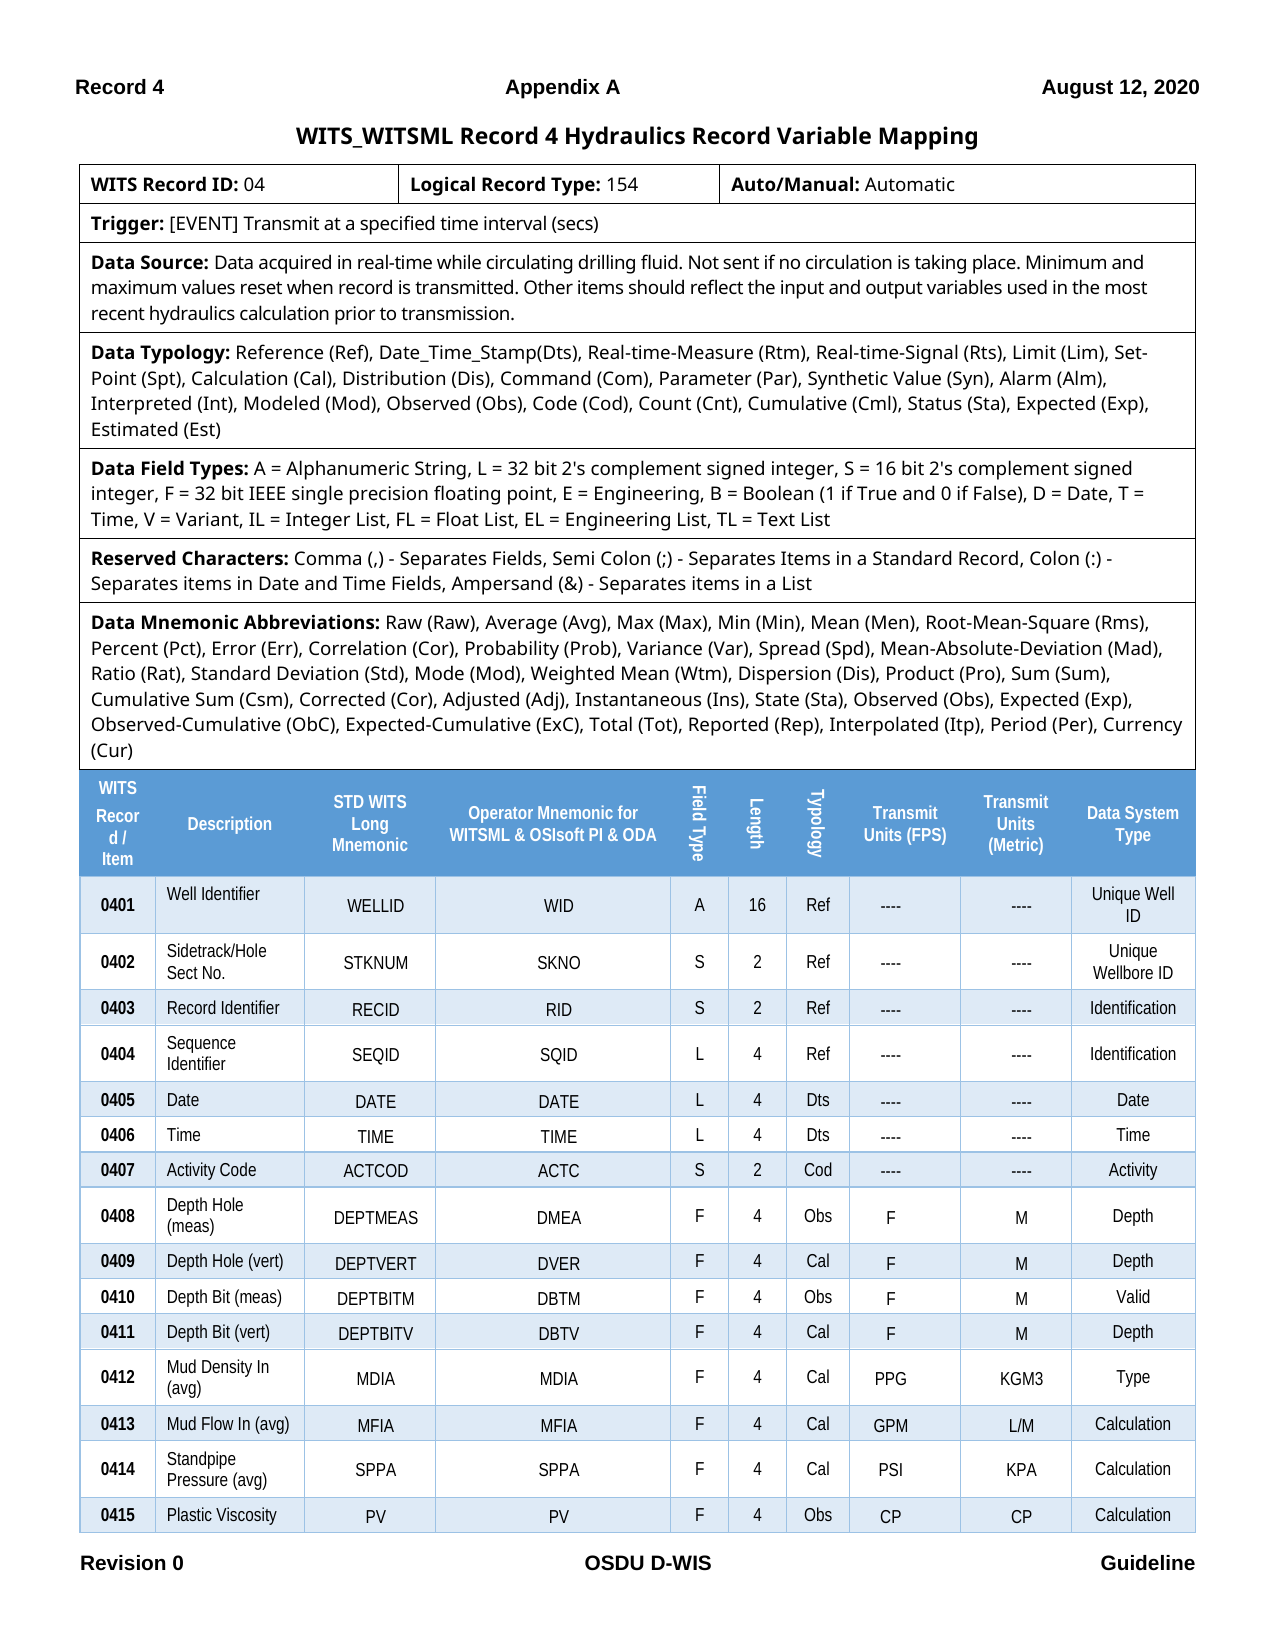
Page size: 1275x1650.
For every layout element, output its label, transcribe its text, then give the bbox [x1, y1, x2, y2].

table_cell Activity Code [156, 1153, 304, 1186]
table_cell Time [156, 1117, 304, 1151]
table_cell ---- [850, 934, 960, 989]
table_cell MFIA [305, 1406, 435, 1440]
table_cell CP [961, 1498, 1071, 1532]
table_cell Time [1072, 1117, 1195, 1151]
table_cell L/M [961, 1406, 1071, 1440]
table_cell M [961, 1314, 1071, 1348]
table_cell SKNO [436, 934, 670, 989]
table_cell ACTCOD [305, 1153, 435, 1186]
table_cell 4 [729, 1188, 786, 1243]
table_cell SPPA [436, 1441, 670, 1497]
table_cell F [671, 1244, 728, 1278]
table_cell 4 [729, 1441, 786, 1497]
table_cell F [671, 1350, 728, 1405]
table_cell ---- [850, 990, 960, 1024]
table_cell Calculation [1072, 1406, 1195, 1440]
table_cell 4 [729, 1350, 786, 1405]
table_cell Dts [787, 1117, 849, 1151]
table_cell F [671, 1188, 728, 1243]
table_cell CP [850, 1498, 960, 1532]
table_cell Mud Density In (avg) [156, 1350, 304, 1405]
table_cell TIME [436, 1117, 670, 1151]
table_cell ---- [850, 877, 960, 933]
table_cell 4 [729, 1117, 786, 1151]
table_cell Data Field Types: A = Alphanumeric String, L = 32 bit 2's complement signed integer, S = 16 bit 2's complement signed integer, F = 32 bit IEEE single precision floating point, E = Engineering, B = Boolean (1 if True and 0 if False), D = Date, T = Time, V = Variant, IL = Integer List, FL = Float List, EL = Engineering List, TL = Text List [80, 449, 1195, 538]
table_cell Calculation [1072, 1441, 1195, 1497]
table_cell Identification [1072, 1026, 1195, 1081]
table_cell Obs [787, 1498, 849, 1532]
table_cell DEPTVERT [305, 1244, 435, 1278]
table_cell Record Identifier [156, 990, 304, 1024]
table_cell PV [305, 1498, 435, 1532]
table_cell Type [1072, 1350, 1195, 1405]
table_cell Unique Well ID [1072, 877, 1195, 933]
table_cell L [671, 1117, 728, 1151]
table_cell ---- [961, 1117, 1071, 1151]
table_cell Depth [1072, 1188, 1195, 1243]
table_cell 0414 [81, 1441, 155, 1497]
table_cell RECID [305, 990, 435, 1024]
table_cell 0415 [81, 1498, 155, 1532]
table_cell SEQID [305, 1026, 435, 1081]
table_cell M [961, 1244, 1071, 1278]
table_cell RID [436, 990, 670, 1024]
table_cell ---- [850, 1026, 960, 1081]
table_cell Standpipe Pressure (avg) [156, 1441, 304, 1497]
table_cell 2 [729, 990, 786, 1024]
table_cell Activity [1072, 1153, 1195, 1186]
subtitle WITS_WITSML Record 4 Hydraulics Record Variable Mapping [75, 120, 1200, 151]
table_cell ---- [850, 1117, 960, 1151]
table_cell 4 [729, 1244, 786, 1278]
table_cell L [671, 1026, 728, 1081]
table_cell M [961, 1279, 1071, 1313]
table_cell ACTC [436, 1153, 670, 1186]
table_cell 0407 [81, 1153, 155, 1186]
table_cell L [671, 1082, 728, 1116]
table_cell A [671, 877, 728, 933]
table_cell F [850, 1244, 960, 1278]
table_cell ---- [961, 1082, 1071, 1116]
table_cell Depth Bit (vert) [156, 1314, 304, 1348]
table_cell Sequence Identifier [156, 1026, 304, 1081]
table_cell WELLID [305, 877, 435, 933]
table_cell Cod [787, 1153, 849, 1186]
table_cell Unique Wellbore ID [1072, 934, 1195, 989]
table_cell Valid [1072, 1279, 1195, 1313]
table_cell ---- [850, 1082, 960, 1116]
table_cell F [850, 1314, 960, 1348]
table_cell Obs [787, 1279, 849, 1313]
table_cell F [671, 1406, 728, 1440]
table_cell 4 [729, 1082, 786, 1116]
table_cell ---- [961, 877, 1071, 933]
table_cell 4 [729, 1279, 786, 1313]
table_cell F [850, 1279, 960, 1313]
table_cell F [671, 1314, 728, 1348]
table_header STD WITS Long Mnemonic [305, 771, 435, 876]
table_cell DBTV [436, 1314, 670, 1348]
table_cell DEPTMEAS [305, 1188, 435, 1243]
table_cell DATE [305, 1082, 435, 1116]
table_cell Cal [787, 1350, 849, 1405]
table_cell PSI [850, 1441, 960, 1497]
table_cell Depth Hole (meas) [156, 1188, 304, 1243]
table_cell 0403 [81, 990, 155, 1024]
table_cell Data Mnemonic Abbreviations: Raw (Raw), Average (Avg), Max (Max), Min (Min), Mean (Men), Root-Mean-Square (Rms), Percent (Pct), Error (Err), Correlation (Cor), Probability (Prob), Variance (Var), Spread (Spd), Mean-Absolute-Deviation (Mad), Ratio (Rat), Standard Deviation (Std), Mode (Mod), Weighted Mean (Wtm), Dispersion (Dis), Product (Pro), Sum (Sum), Cumulative Sum (Csm), Corrected (Cor), Adjusted (Adj), Instantaneous (Ins), State (Sta), Observed (Obs), Expected (Exp), Observed-Cumulative (ObC), Expected-Cumulative (ExC), Total (Tot), Reported (Rep), Interpolated (Itp), Period (Per), Currency (Cur) [80, 603, 1195, 769]
table_cell 2 [729, 1153, 786, 1186]
table_header Description [156, 771, 304, 876]
table_header WITS Record ID: 04 [80, 165, 398, 203]
table_header Logical Record Type: 154 [399, 165, 719, 203]
table_header Typology [787, 771, 849, 876]
table_cell Well Identifier [156, 877, 304, 933]
table_cell 4 [729, 1026, 786, 1081]
table_cell DEPTBITM [305, 1279, 435, 1313]
table_cell WID [436, 877, 670, 933]
table_cell 4 [729, 1406, 786, 1440]
table_cell ---- [961, 934, 1071, 989]
table_cell Depth [1072, 1244, 1195, 1278]
table_cell DATE [436, 1082, 670, 1116]
table_cell PV [436, 1498, 670, 1532]
table_cell 0409 [81, 1244, 155, 1278]
table_cell 0401 [81, 877, 155, 933]
table_cell F [671, 1279, 728, 1313]
table_cell SQID [436, 1026, 670, 1081]
table_cell KPA [961, 1441, 1071, 1497]
table_cell F [671, 1498, 728, 1532]
table_cell F [671, 1441, 728, 1497]
table_cell Ref [787, 877, 849, 933]
table_cell KGM3 [961, 1350, 1071, 1405]
table_cell 0406 [81, 1117, 155, 1151]
table_cell MDIA [436, 1350, 670, 1405]
table_cell Depth [1072, 1314, 1195, 1348]
table_cell Trigger: [EVENT] Transmit at a specified time interval (secs) [80, 204, 1195, 242]
table_header WITS Record / Item [81, 771, 155, 876]
table_cell Ref [787, 934, 849, 989]
table_cell Date [1072, 1082, 1195, 1116]
table_cell 0410 [81, 1279, 155, 1313]
table_cell Mud Flow In (avg) [156, 1406, 304, 1440]
table_cell 0404 [81, 1026, 155, 1081]
table_cell 16 [729, 877, 786, 933]
table_cell Reserved Characters: Comma (,) - Separates Fields, Semi Colon (;) - Separates Items in a Standard Record, Colon (:) - Separates items in Date and Time Fields, Ampersand (&) - Separates items in a List [80, 539, 1195, 602]
table_cell Date [156, 1082, 304, 1116]
table_cell 4 [729, 1498, 786, 1532]
table_header Transmit Units (Metric) [961, 771, 1071, 876]
table_cell Ref [787, 1026, 849, 1081]
table_header Field Type [671, 771, 728, 876]
table_cell 0408 [81, 1188, 155, 1243]
table_cell Data Source: Data acquired in real-time while circulating drilling fluid. Not sent if no circulation is taking place. Minimum and maximum values reset when record is transmitted. Other items should reflect the input and output variables used in the most recent hydraulics calculation prior to transmission. [80, 243, 1195, 332]
table_cell DVER [436, 1244, 670, 1278]
table_cell MDIA [305, 1350, 435, 1405]
table_cell 2 [729, 934, 786, 989]
table_cell SPPA [305, 1441, 435, 1497]
table_cell Cal [787, 1314, 849, 1348]
table_cell ---- [961, 990, 1071, 1024]
table_cell Ref [787, 990, 849, 1024]
table_cell TIME [305, 1117, 435, 1151]
table_cell Identification [1072, 990, 1195, 1024]
table_cell 0402 [81, 934, 155, 989]
table_cell Plastic Viscosity [156, 1498, 304, 1532]
table_cell S [671, 934, 728, 989]
table_cell Sidetrack/Hole Sect No. [156, 934, 304, 989]
table_cell Depth Hole (vert) [156, 1244, 304, 1278]
table_cell S [671, 990, 728, 1024]
table_cell ---- [961, 1026, 1071, 1081]
table_cell 0411 [81, 1314, 155, 1348]
table_cell Calculation [1072, 1498, 1195, 1532]
table_header Transmit Units (FPS) [850, 771, 960, 876]
table_cell Cal [787, 1406, 849, 1440]
table_cell STKNUM [305, 934, 435, 989]
table_cell F [850, 1188, 960, 1243]
table_cell ---- [850, 1153, 960, 1186]
table_cell DBTM [436, 1279, 670, 1313]
table_cell Obs [787, 1188, 849, 1243]
table_cell 0413 [81, 1406, 155, 1440]
table_cell Depth Bit (meas) [156, 1279, 304, 1313]
table_cell GPM [850, 1406, 960, 1440]
table_header Data System Type [1072, 771, 1195, 876]
table_cell M [961, 1188, 1071, 1243]
table_cell Dts [787, 1082, 849, 1116]
table_cell PPG [850, 1350, 960, 1405]
table_cell DEPTBITV [305, 1314, 435, 1348]
table_cell 0405 [81, 1082, 155, 1116]
table_cell Cal [787, 1441, 849, 1497]
table_cell DMEA [436, 1188, 670, 1243]
table_cell ---- [961, 1153, 1071, 1186]
table_cell Data Typology: Reference (Ref), Date_Time_Stamp(Dts), Real-time-Measure (Rtm), Real-time-Signal (Rts), Limit (Lim), Set-Point (Spt), Calculation (Cal), Distribution (Dis), Command (Com), Parameter (Par), Synthetic Value (Syn), Alarm (Alm), Interpreted (Int), Modeled (Mod), Observed (Obs), Code (Cod), Count (Cnt), Cumulative (Cml), Status (Sta), Expected (Exp), Estimated (Est) [80, 333, 1195, 448]
table_header Operator Mnemonic for WITSML & OSIsoft PI & ODA [436, 771, 670, 876]
table_header Length [729, 771, 786, 876]
table_cell 4 [729, 1314, 786, 1348]
table_cell 0412 [81, 1350, 155, 1405]
table_cell MFIA [436, 1406, 670, 1440]
table_cell Cal [787, 1244, 849, 1278]
table_cell S [671, 1153, 728, 1186]
table_header Auto/Manual: Automatic [720, 165, 1195, 203]
